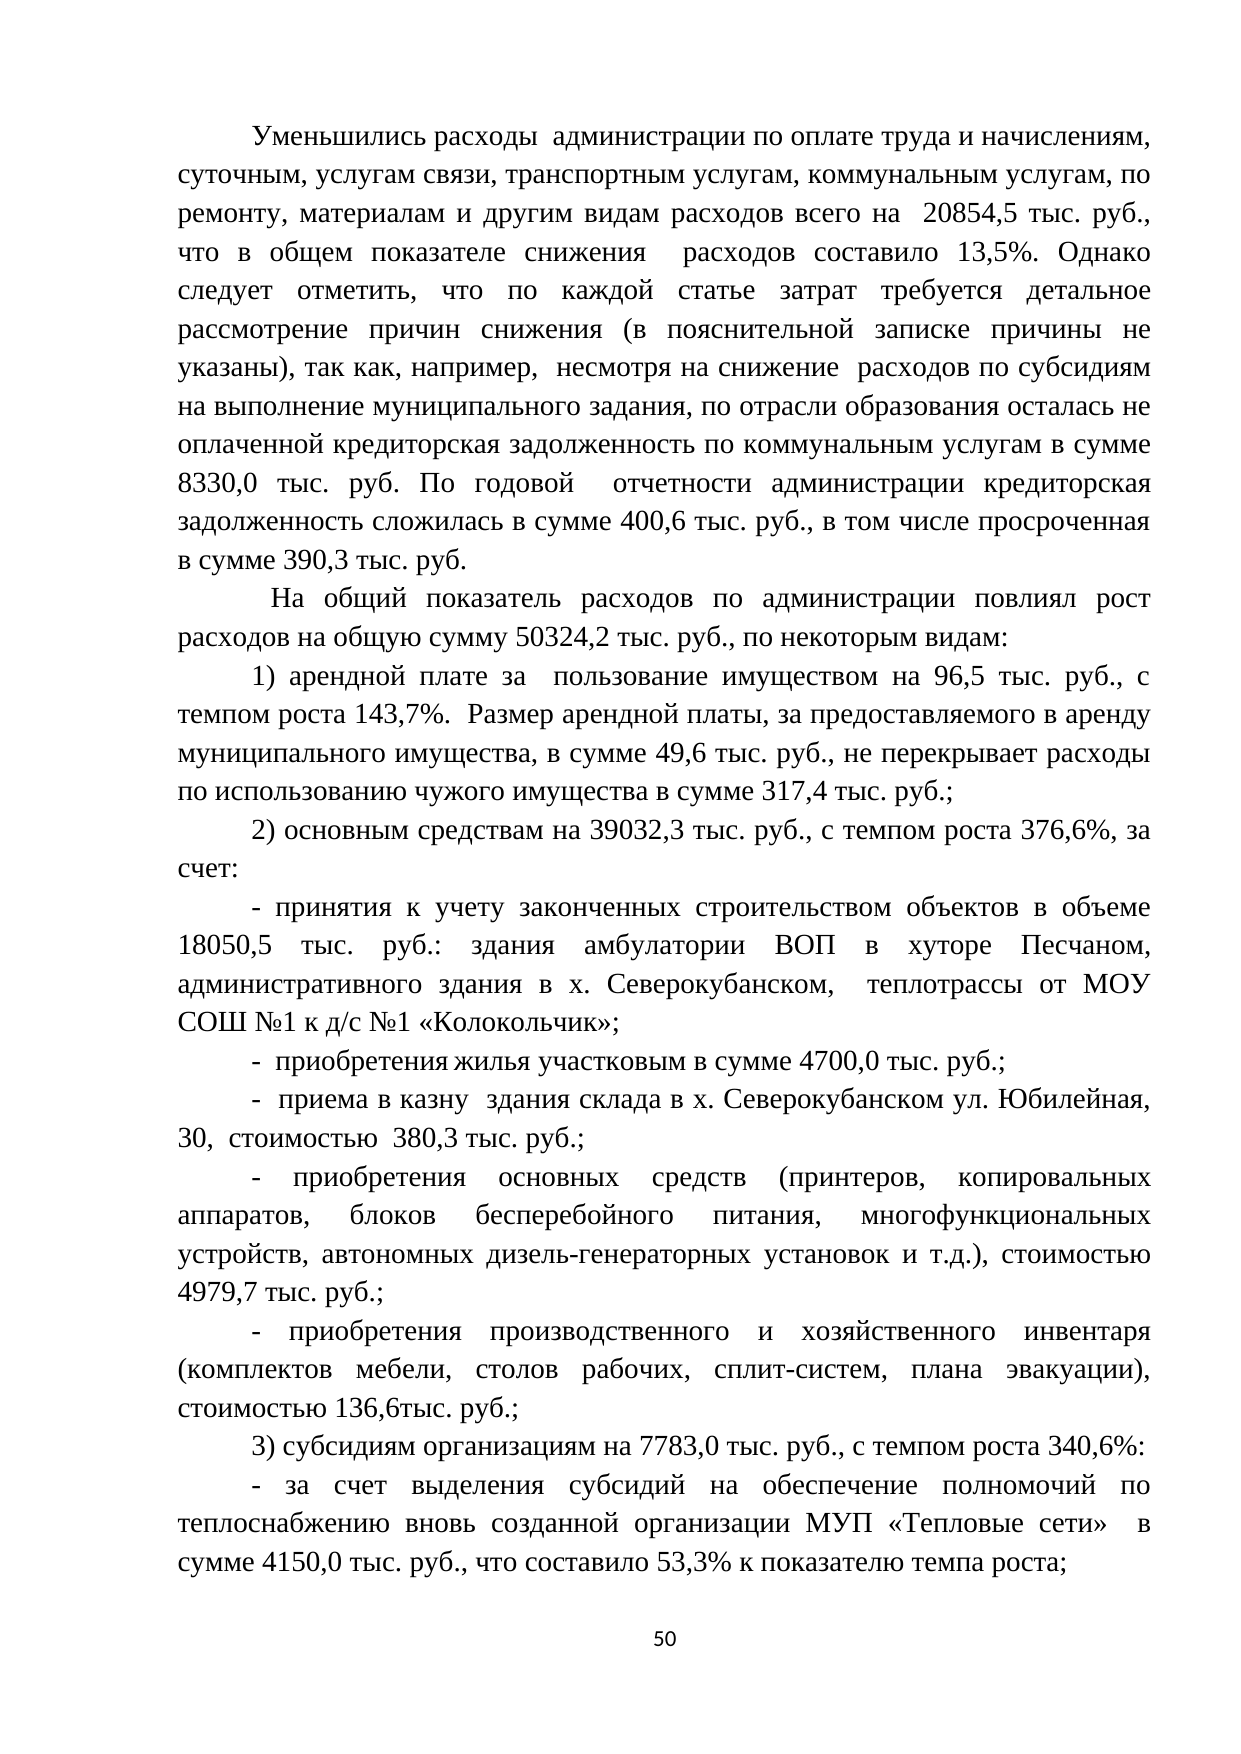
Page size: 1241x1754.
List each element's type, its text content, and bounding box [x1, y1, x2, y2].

text - приема в казну здания склада в х. Северокубанском ул. Юбилейная, 30, стоимостью 380,3 тыс. руб.; [177, 1082, 1152, 1154]
text - приобретения основных средств (принтеров, копировальных аппаратов, блоков бесперебойного питания, многофункциональных устройств, автономных дизель-генераторных установок и т.д.), стоимостью 4979,7 тыс. руб.; [177, 1159, 1152, 1308]
text 2) основным средствам на 39032,3 тыс. руб., с темпом роста 376,6%, за счет: [177, 812, 1152, 884]
text - приобретения производственного и хозяйственного инвентаря (комплектов мебели, столов рабочих, сплит-систем, плана эвакуации), стоимостью 136,6тыс. руб.; [177, 1313, 1152, 1423]
text Уменьшились расходы администрации по оплате труда и начислениям, суточным, услугам связи, транспортным услугам, коммунальным услугам, по ремонту, материалам и другим видам расходов всего на 20854,5 тыс. руб., что в общем показателе снижения расходов составило 13,5%. Однако следует отметить, что по каждой статье затрат требуется детальное рассмотрение причин снижения (в пояснительной записке причины не указаны), так как, например, несмотря на снижение расходов по субсидиям на выполнение муниципального задания, по отрасли образования осталась не оплаченной кредиторская задолженность по коммунальным услугам в сумме 8330,0 тыс. руб. По годовой отчетности администрации кредиторская задолженность сложилась в сумме 400,6 тыс. руб., в том числе просроченная в сумме 390,3 тыс. руб. [177, 118, 1152, 576]
text На общий показатель расходов по администрации повлиял рост расходов на общую сумму 50324,2 тыс. руб., по некоторым видам: [177, 581, 1152, 653]
text 1) арендной плате за пользование имуществом на 96,5 тыс. руб., с темпом роста 143,7%. Размер арендной платы, за предоставляемого в аренду муниципального имущества, в сумме 49,6 тыс. руб., не перекрывает расходы по использованию чужого имущества в сумме 317,4 тыс. руб.; [177, 658, 1152, 807]
text 3) субсидиям организациям на 7783,0 тыс. руб., с темпом роста 340,6%: [177, 1428, 1152, 1462]
text - принятия к учету законченных строительством объектов в объеме 18050,5 тыс. руб.: здания амбулатории ВОП в хуторе Песчаном, административного здания в х. Северокубанском, теплотрассы от МОУ СОШ №1 к д/с №1 «Колокольчик»; [177, 889, 1152, 1038]
text - за счет выделения субсидий на обеспечение полномочий по теплоснабжению вновь созданной организации МУП «Тепловые сети» в сумме 4150,0 тыс. руб., что составило 53,3% к показателю темпа роста; [177, 1467, 1152, 1578]
text - приобретения жилья участковым в сумме 4700,0 тыс. руб.; [177, 1043, 1152, 1077]
